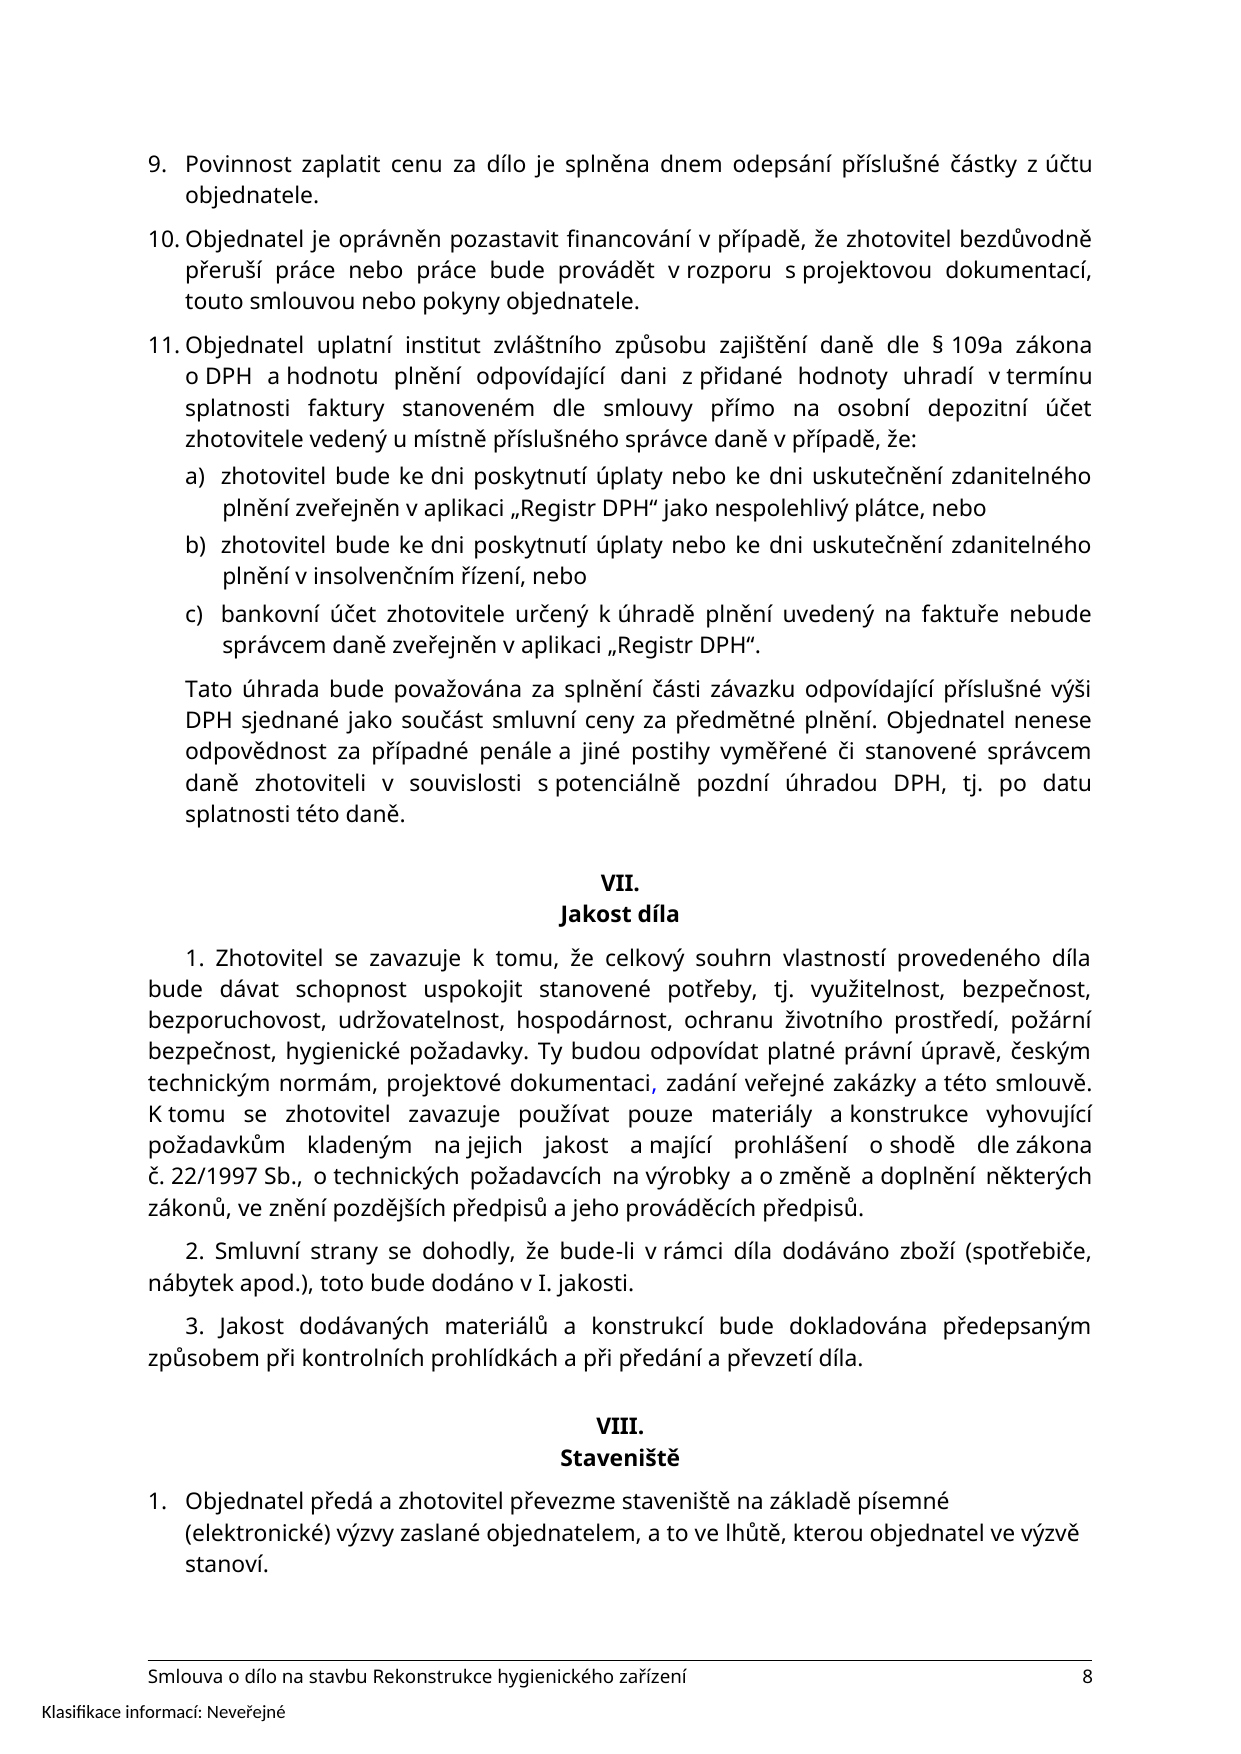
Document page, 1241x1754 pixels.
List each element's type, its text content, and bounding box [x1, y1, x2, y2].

list bankovní účet zhotovitele určený k úhradě plnění uvedený na faktuře nebude správcem daně zveřejněn v aplikaci „Registr DPH“. [185, 598, 1092, 660]
list zhotovitel bude ke dni poskytnutí úplaty nebo ke dni uskutečnění zdanitelného plnění zveřejněn v aplikaci „Registr DPH“ jako nespolehlivý plátce, nebo [185, 460, 1092, 523]
text VII. Jakost díla [148, 866, 1092, 929]
list 2. Smluvní strany se dohodly, že bude-li v rámci díla dodáváno zboží (spotřebiče, nábytek apod.), toto bude dodáno v I. jakosti. [148, 1235, 1092, 1298]
list 1. Zhotovitel se zavazuje k tomu, že celkový souhrn vlastností provedeného díla bude dávat schopnost uspokojit stanovené potřeby, tj. využitelnost, bezpečnost, bezporuchovost, udržovatelnost, hospodárnost, ochranu životního prostředí, požární bezpečnost, hygienické požadavky. Ty budou odpovídat platné právní úpravě, českým technickým normám, projektové dokumentaci, zadání veřejné zakázky a této smlouvě. K tomu se zhotovitel zavazuje používat pouze materiály a konstrukce vyhovující požadavkům kladeným na jejich jakost a mající prohlášení o shodě dle zákona č. 22/1997 Sb., o technických požadavcích na výrobky a o změně a doplnění některých zákonů, ve znění pozdějších předpisů a jeho prováděcích předpisů. [148, 941, 1092, 1223]
list Objednatel je oprávněn pozastavit financování v případě, že zhotovitel bezdůvodně přeruší práce nebo práce bude provádět v rozporu s projektovou dokumentací, touto smlouvou nebo pokyny objednatele. [148, 223, 1092, 316]
text Tato úhrada bude považována za splnění části závazku odpovídající příslušné výši DPH sjednané jako součást smluvní ceny za předmětné plnění. Objednatel nenese odpovědnost za případné penále a jiné postihy vyměřené či stanovené správcem daně zhotoviteli v souvislosti s potenciálně pozdní úhradou DPH, tj. po datu splatnosti této daně. [185, 673, 1092, 829]
list Objednatel uplatní institut zvláštního způsobu zajištění daně dle § 109a zákona o DPH a hodnotu plnění odpovídající dani z přidané hodnoty uhradí v termínu splatnosti faktury stanoveném dle smlouvy přímo na osobní depozitní účet zhotovitele vedený u místně příslušného správce daně v případě, že: [148, 329, 1092, 454]
list Objednatel předá a zhotovitel převezme staveniště na základě písemné (elektronické) výzvy zaslané objednatelem, a to ve lhůtě, kterou objednatel ve výzvě stanoví. [148, 1485, 1092, 1579]
list zhotovitel bude ke dni poskytnutí úplaty nebo ke dni uskutečnění zdanitelného plnění v insolvenčním řízení, nebo [185, 529, 1092, 591]
list 3. Jakost dodávaných materiálů a konstrukcí bude dokladována předepsaným způsobem při kontrolních prohlídkách a při předání a převzetí díla. [148, 1310, 1092, 1373]
list Povinnost zaplatit cenu za dílo je splněna dnem odepsání příslušné částky z účtu objednatele. [148, 148, 1092, 210]
text VIII. Staveniště [148, 1410, 1092, 1473]
